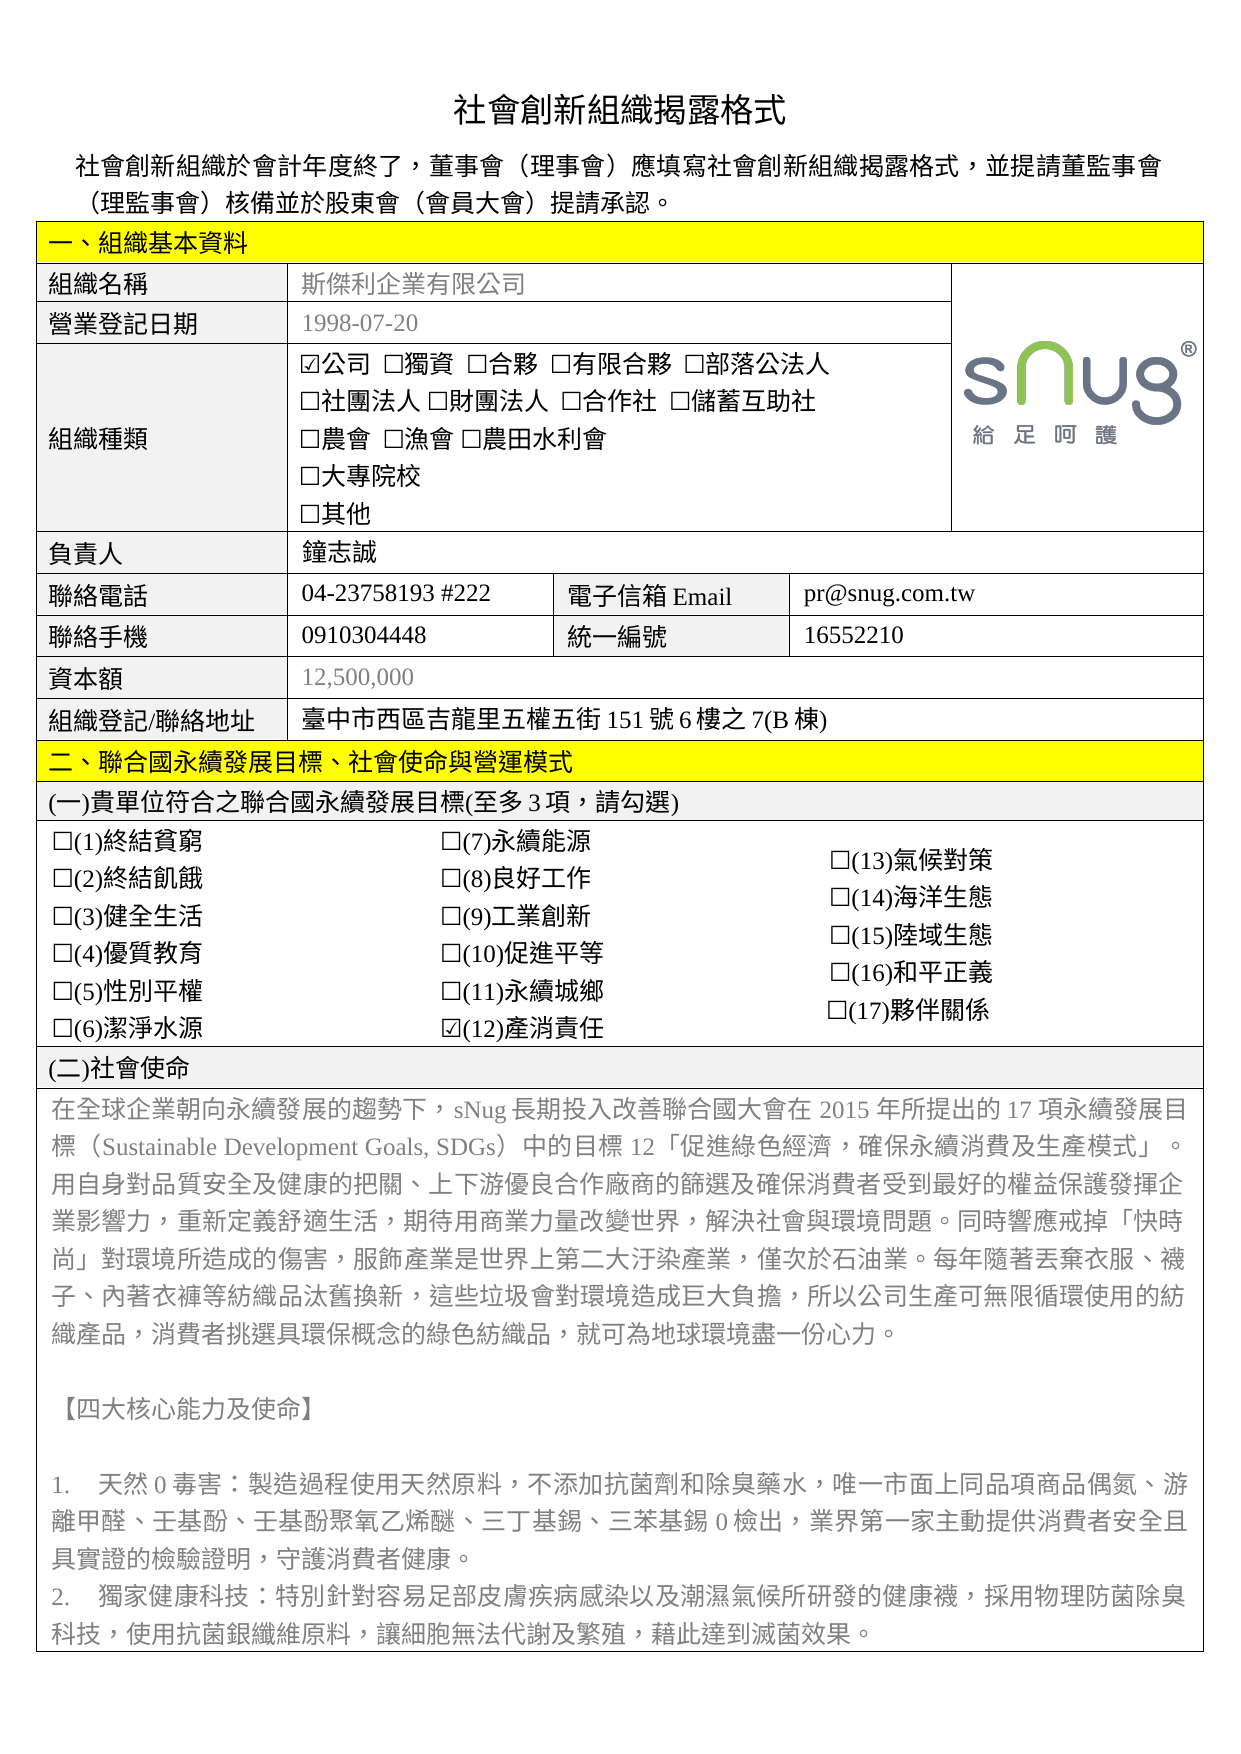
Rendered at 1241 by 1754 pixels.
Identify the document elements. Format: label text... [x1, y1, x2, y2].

table_header 一、組織基本資料 [37, 222, 1203, 262]
table_cell ☐(7)永續能源 ☐(8)良好工作 ☐(9)工業創新 ☐(10)促進平等 ☐(11)永續城鄉 ☑(12)產消責任 [426, 821, 814, 1046]
table_cell 電子信箱Email [554, 574, 789, 614]
table_cell 16552210 [790, 616, 1203, 656]
table_cell 12,500,000 [288, 657, 1203, 698]
table_cell 04-23758193 #222 [288, 574, 553, 614]
table_cell 統一編號 [554, 616, 789, 656]
text 社會創新組織於會計年度終了，董事會（理事會）應填寫社會創新組織揭露格式，並提請董監事會（理監事會）核備並於股東會（會員大會）提請承認。 [75, 146, 1165, 221]
table_cell 組織種類 [37, 344, 287, 531]
table_cell 營業登記日期 [37, 302, 287, 343]
table_cell 聯絡手機 [37, 616, 287, 656]
table_cell (二)社會使命 [37, 1047, 1203, 1087]
table_cell ☐(1)終結貧窮 ☐(2)終結飢餓 ☐(3)健全生活 ☐(4)優質教育 ☐(5)性別平權 ☐(6)潔淨水源 [37, 821, 426, 1046]
text 社會創新組織揭露格式 [75, 71, 1165, 146]
table_cell 組織登記/聯絡地址 [37, 699, 287, 739]
table_cell pr@snug.com.tw [790, 574, 1203, 614]
table_cell [952, 264, 1203, 531]
table_cell 組織名稱 [37, 264, 287, 301]
table_cell 1998-07-20 [288, 302, 951, 343]
table_cell 二、聯合國永續發展目標、社會使命與營運模式 [37, 741, 1203, 781]
table_cell 0910304448 [288, 616, 553, 656]
picture [962, 341, 1198, 445]
table_cell ☑公司 ☐獨資 ☐合夥 ☐有限合夥 ☐部落公法人 ☐社團法人 ☐財團法人 ☐合作社 ☐儲蓄互助社 ☐農會 ☐漁會 ☐農田水利會 ☐大專院校 ☐其他 [288, 344, 951, 531]
table_cell 斯傑利企業有限公司 [288, 264, 951, 301]
table_cell 負責人 [37, 532, 287, 573]
table_cell (一)貴單位符合之聯合國永續發展目標(至多3項，請勾選) [37, 782, 1203, 820]
table_cell ☐(13)氣候對策 ☐(14)海洋生態 ☐(15)陸域生態 ☐(16)和平正義 ☐(17)夥伴關係 [815, 821, 1203, 1046]
table_cell 臺中市西區吉龍里五權五街151號6樓之7(B棟) [288, 699, 1203, 739]
table_cell 聯絡電話 [37, 574, 287, 614]
table_cell 鐘志誠 [288, 532, 1203, 573]
table_cell 資本額 [37, 657, 287, 698]
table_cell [37, 1089, 1203, 1651]
